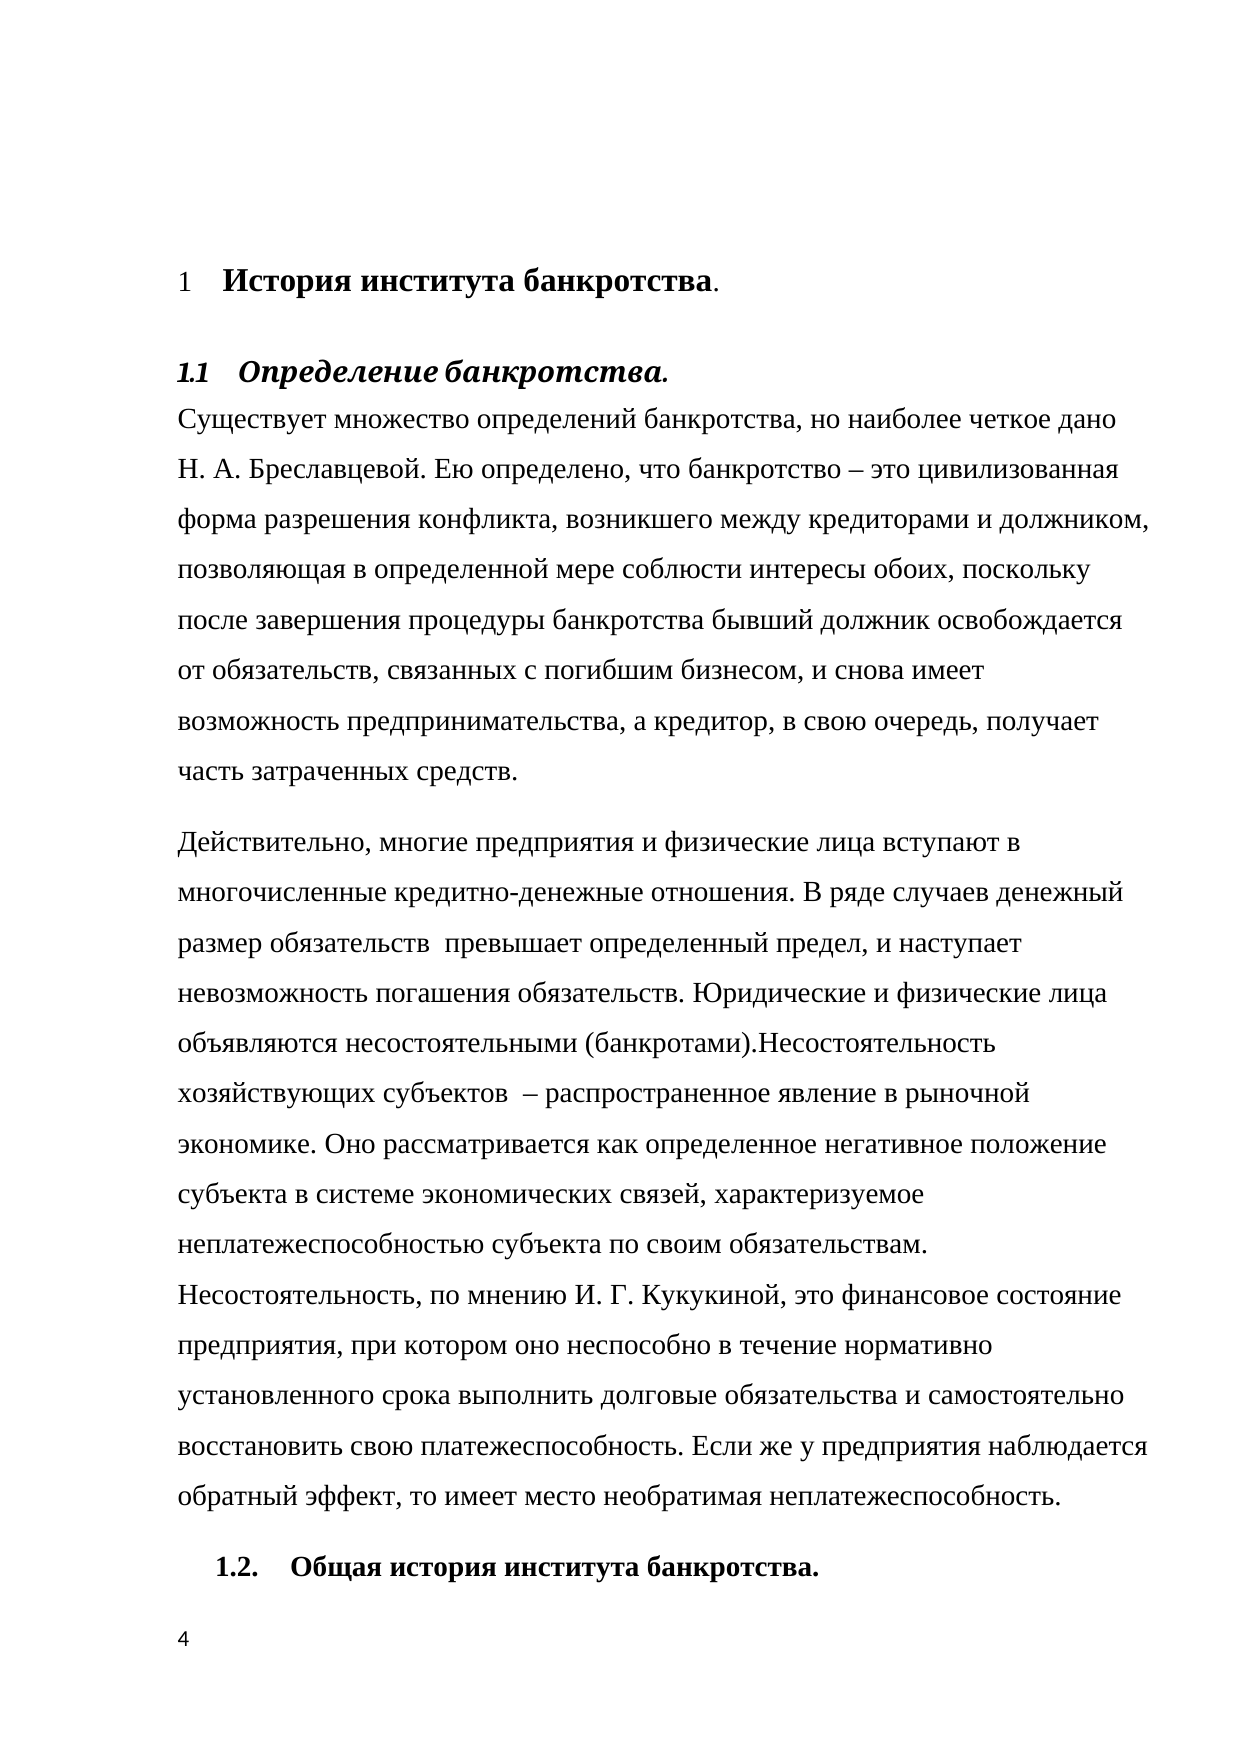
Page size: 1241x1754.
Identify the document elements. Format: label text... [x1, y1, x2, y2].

text Существует множество определений банкротства, но наиболее четкое дано Н. А. Бреславцевой. Ею определено, что банкротство – это цивилизованная форма разрешения конфликта, возникшего между кредиторами и должником, позволяющая в определенной мере соблюсти интересы обоих, поскольку после завершения процедуры банкротства бывший должник освобождается от обязательств, связанных с погибшим бизнесом, и снова имеет возможность предпринимательства, а кредитор, в свою очередь, получает часть затраченных средств. [177, 401, 1152, 786]
subtitle История института банкротства. [177, 260, 1152, 299]
list Общая история института банкротства. [215, 1549, 1152, 1583]
text Действительно, многие предприятия и физические лица вступают в многочисленные кредитно-денежные отношения. В ряде случаев денежный размер обязательств превышает определенный предел, и наступает невозможность погашения обязательств. Юридические и физические лица объявляются несостоятельными (банкротами).Несостоятельность хозяйствующих субъектов – распространенное явление в рыночной экономике. Оно рассматривается как определенное негативное положение субъекта в системе экономических связей, характеризуемое неплатежеспособностью субъекта по своим обязательствам. Несостоятельность, по мнению И. Г. Кукукиной, это финансовое состояние предприятия, при котором оно неспособно в течение нормативно установленного срока выполнить долговые обязательства и самостоятельно восстановить свою платежеспособность. Если же у предприятия наблюдается обратный эффект, то имеет место необратимая неплатежеспособность. [177, 824, 1152, 1512]
subtitle Определение банкротства. [177, 356, 1152, 389]
